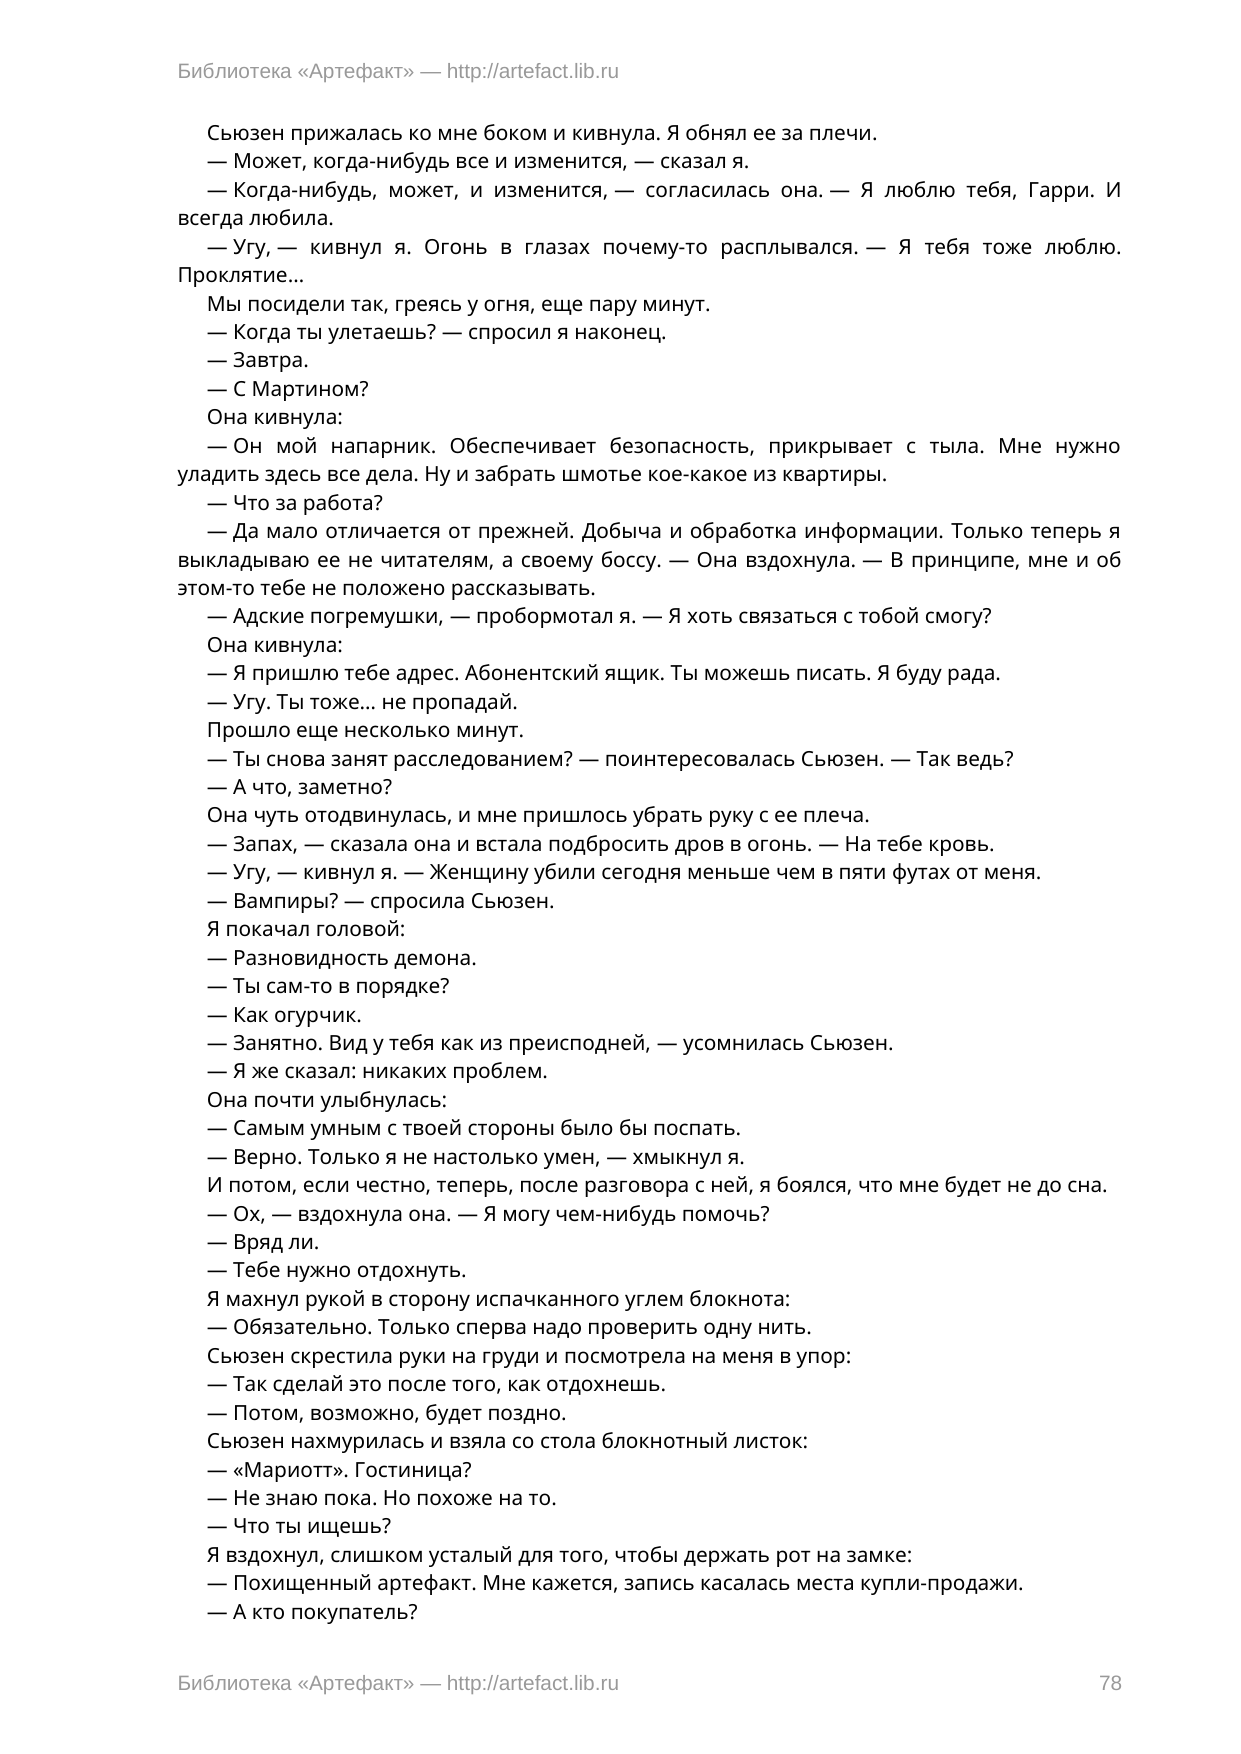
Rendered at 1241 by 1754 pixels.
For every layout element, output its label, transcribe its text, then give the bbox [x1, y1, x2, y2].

text — Может, когда-нибудь все и изменится, — сказал я. [177, 147, 1122, 175]
text — Как огурчик. [177, 1000, 1122, 1028]
text — Занятно. Вид у тебя как из преисподней, — усомнилась Сьюзен. [177, 1028, 1122, 1057]
text Она кивнула: [177, 402, 1122, 431]
text — Я же сказал: никаких проблем. [177, 1057, 1122, 1085]
text — С Мартином? [177, 374, 1122, 402]
text Она чуть отодвинулась, и мне пришлось убрать руку с ее плеча. [177, 801, 1122, 829]
text — Да мало отличается от прежней. Добыча и обработка информации. Только теперь я выкладываю ее не читателям, а своему боссу. — Она вздохнула. — В принципе, мне и об этом-то тебе не положено рассказывать. [177, 516, 1122, 602]
text — Когда-нибудь, может, и изменится, — согласилась она. — Я люблю тебя, Гарри. И всегда любила. [177, 175, 1122, 232]
text — Угу. Ты тоже… не пропадай. [177, 687, 1122, 715]
text — Запах, — сказала она и встала подбросить дров в огонь. — На тебе кровь. [177, 829, 1122, 857]
text И потом, если честно, теперь, после разговора с ней, я боялся, что мне будет не до сна. [177, 1170, 1122, 1199]
text Я махнул рукой в сторону испачканного углем блокнота: [177, 1284, 1122, 1312]
text Я покачал головой: [177, 914, 1122, 943]
text — Так сделай это после того, как отдохнешь. [177, 1369, 1122, 1398]
text — Потом, возможно, будет поздно. [177, 1398, 1122, 1426]
text — А что, заметно? [177, 772, 1122, 801]
text — Ты сам-то в порядке? [177, 971, 1122, 1000]
text — Ох, — вздохнула она. — Я могу чем-нибудь помочь? [177, 1199, 1122, 1227]
text — Что за работа? [177, 488, 1122, 516]
text — Самым умным с твоей стороны было бы поспать. [177, 1113, 1122, 1142]
text — Адские погремушки, — пробормотал я. — Я хоть связаться с тобой смогу? [177, 602, 1122, 630]
text — Он мой напарник. Обеспечивает безопасность, прикрывает с тыла. Мне нужно уладить здесь все дела. Ну и забрать шмотье кое-какое из квартиры. [177, 431, 1122, 488]
text Она почти улыбнулась: [177, 1085, 1122, 1113]
text — Что ты ищешь? [177, 1512, 1122, 1540]
text — Верно. Только я не настолько умен, — хмыкнул я. [177, 1142, 1122, 1170]
text — Ты снова занят расследованием? — поинтересовалась Сьюзен. — Так ведь? [177, 744, 1122, 772]
text — Разновидность демона. [177, 943, 1122, 971]
text — «Мариотт». Гостиница? [177, 1455, 1122, 1483]
text Сьюзен нахмурилась и взяла со стола блокнотный листок: [177, 1426, 1122, 1455]
text Сьюзен прижалась ко мне боком и кивнула. Я обнял ее за плечи. [177, 118, 1122, 147]
text — Угу, — кивнул я. — Женщину убили сегодня меньше чем в пяти футах от меня. [177, 857, 1122, 886]
text — Вряд ли. [177, 1227, 1122, 1256]
text — Тебе нужно отдохнуть. [177, 1256, 1122, 1284]
text Я вздохнул, слишком усталый для того, чтобы держать рот на замке: [177, 1540, 1122, 1568]
text Она кивнула: [177, 630, 1122, 658]
text Мы посидели так, греясь у огня, еще пару минут. [177, 289, 1122, 317]
text — А кто покупатель? [177, 1597, 1122, 1625]
text Сьюзен скрестила руки на груди и посмотрела на меня в упор: [177, 1341, 1122, 1369]
text — Когда ты улетаешь? — спросил я наконец. [177, 317, 1122, 346]
text — Не знаю пока. Но похоже на то. [177, 1483, 1122, 1512]
text — Я пришлю тебе адрес. Абонентский ящик. Ты можешь писать. Я буду рада. [177, 658, 1122, 687]
text Прошло еще несколько минут. [177, 715, 1122, 744]
text — Похищенный артефакт. Мне кажется, запись касалась места купли-продажи. [177, 1568, 1122, 1597]
text — Обязательно. Только сперва надо проверить одну нить. [177, 1312, 1122, 1341]
text — Завтра. [177, 346, 1122, 374]
text — Угу, — кивнул я. Огонь в глазах почему-то расплывался. — Я тебя тоже люблю. Проклятие… [177, 232, 1122, 289]
text — Вампиры? — спросила Сьюзен. [177, 886, 1122, 914]
